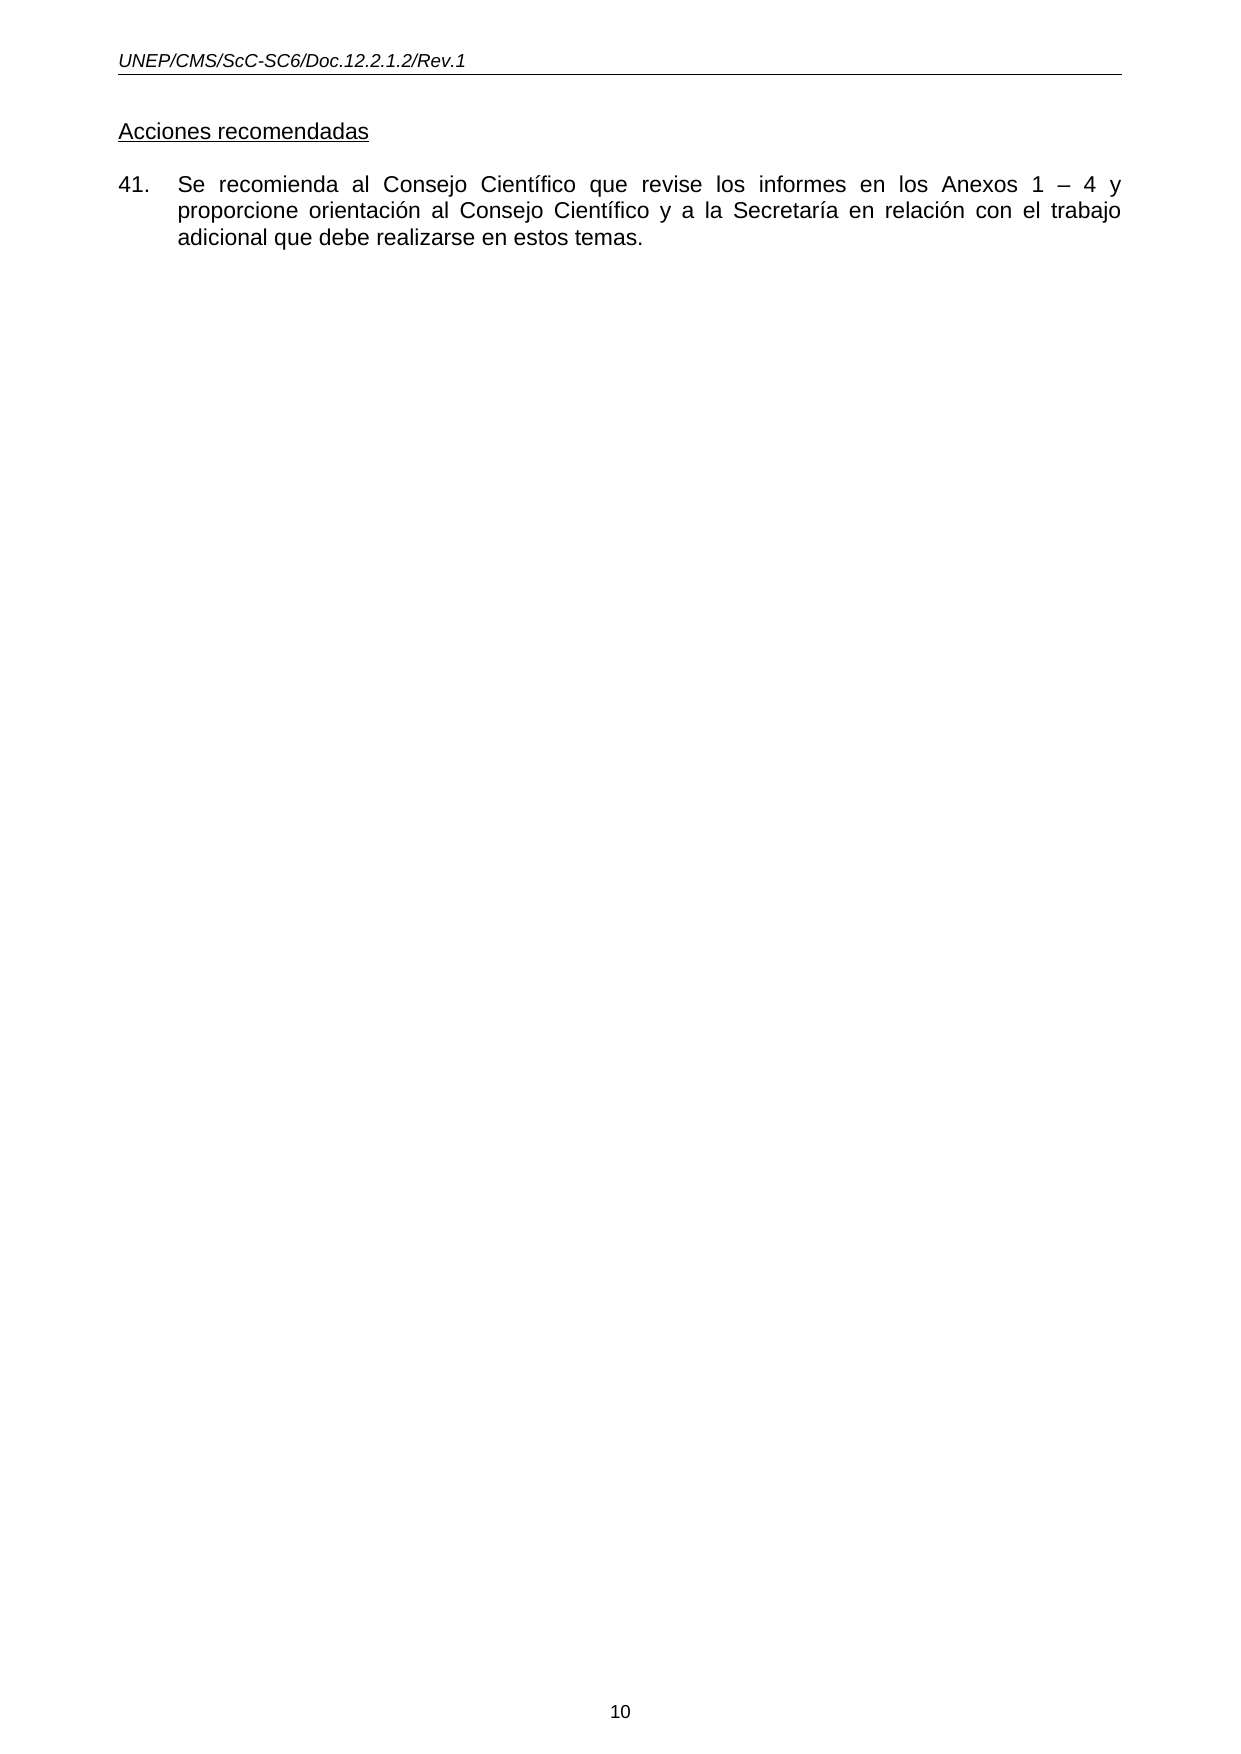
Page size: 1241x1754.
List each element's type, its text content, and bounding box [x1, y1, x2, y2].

list 41. Se recomienda al Consejo Científico que revise los informes en los Anexos 1 – 4 y proporcione orientación al Consejo Científico y a la Secretaría en relación con el trabajo adicional que debe realizarse en estos temas. [118, 171, 1122, 250]
text Acciones recomendadas [118, 118, 1122, 144]
